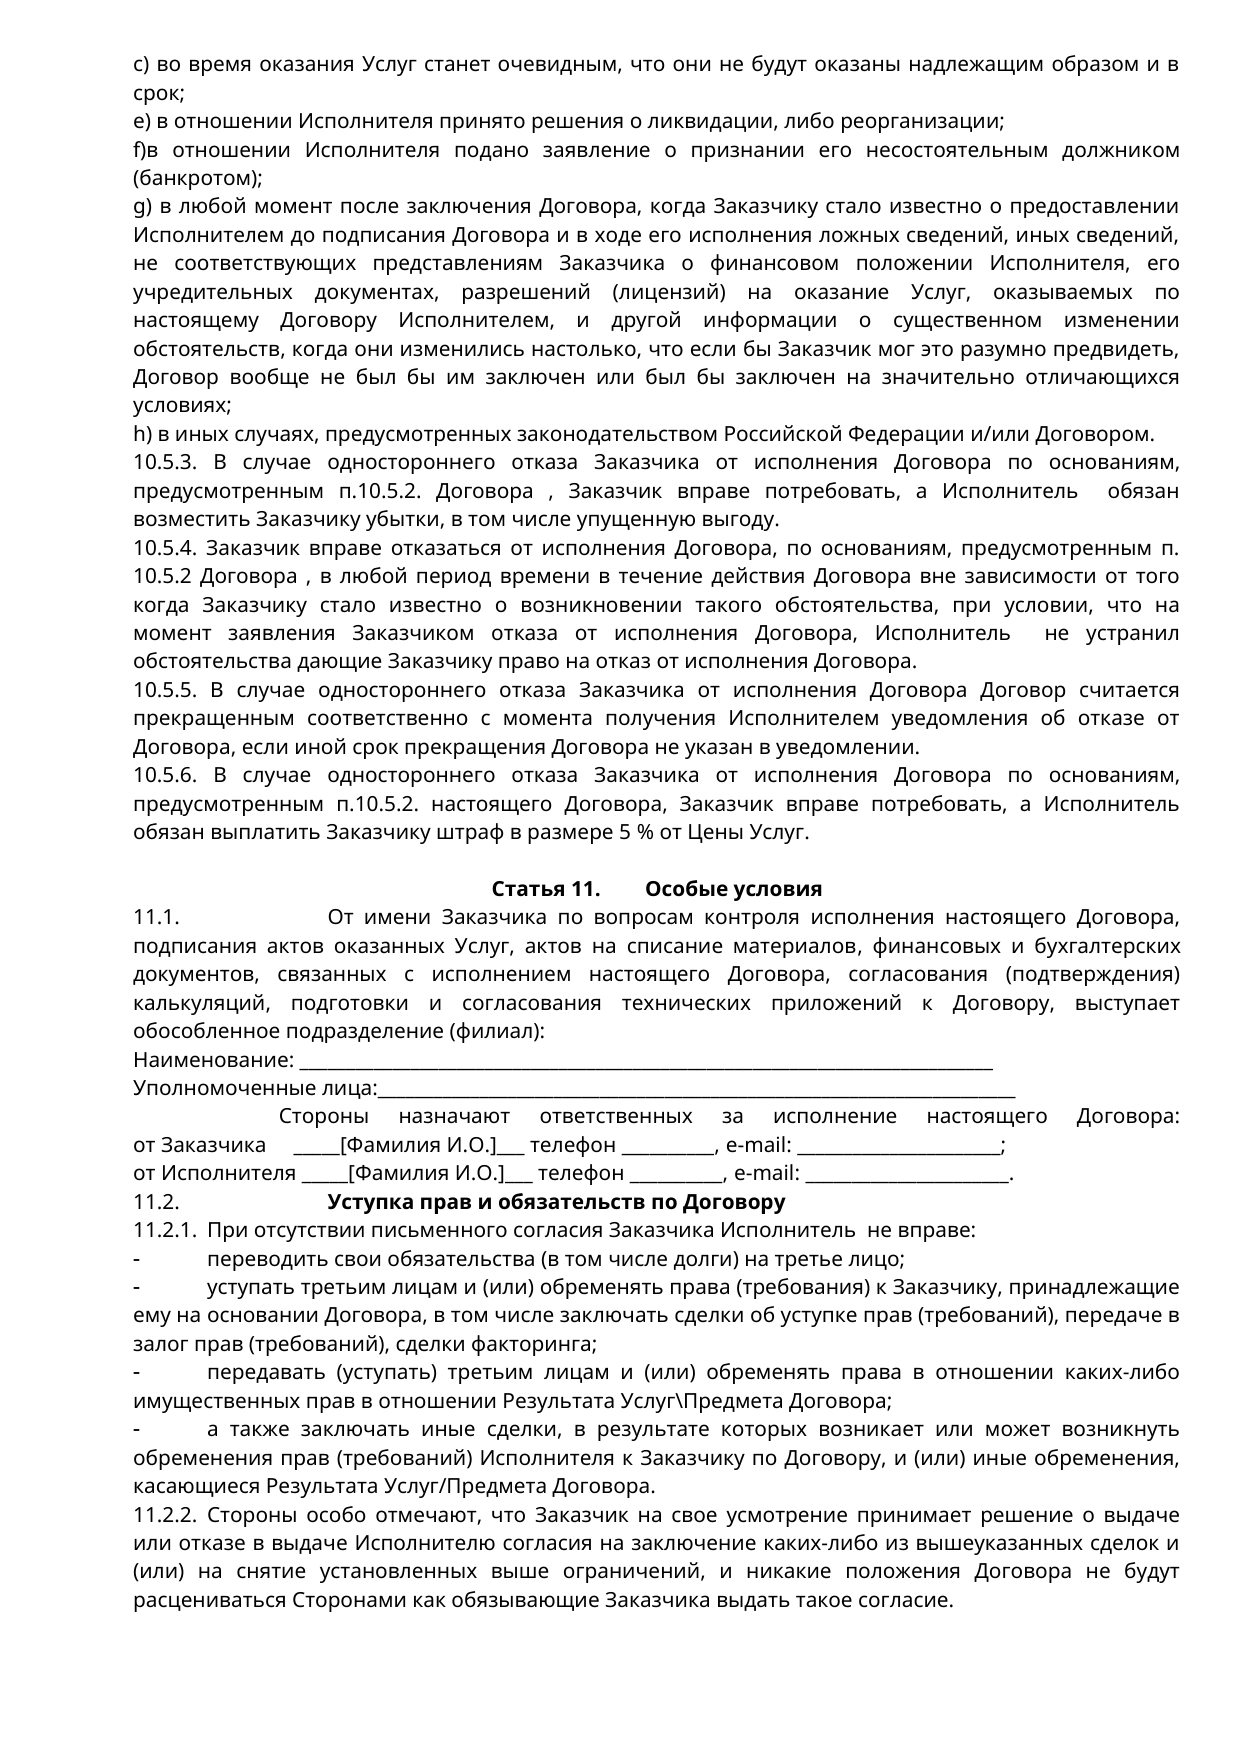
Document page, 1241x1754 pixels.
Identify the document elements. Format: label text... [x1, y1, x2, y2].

text от Исполнителя _____[Фамилия И.О.]___ телефон __________, e-mail: ______________________. [133, 1158, 1181, 1187]
text g) в любой момент после заключения Договора, когда Заказчику стало известно о предоставлении Исполнителем до подписания Договора и в ходе его исполнения ложных сведений, иных сведений, не соответствующих представлениям Заказчика о финансовом положении Исполнителя, его учредительных документах, разрешений (лицензий) на оказание Услуг, оказываемых по настоящему Договору Исполнителем, и другой информации о существенном изменении обстоятельств, когда они изменились настолько, что если бы Заказчик мог это разумно предвидеть, Договор вообще не был бы им заключен или был бы заключен на значительно отличающихся условиях; [133, 192, 1181, 419]
text 10.5.6. В случае одностороннего отказа Заказчика от исполнения Договора по основаниям, предусмотренным п.10.5.2. настоящего Договора, Заказчик вправе потребовать, а Исполнитель обязан выплатить Заказчику штраф в размере 5 % от Цены Услуг. [133, 760, 1181, 846]
text f)в отношении Исполнителя подано заявление о признании его несостоятельным должником (банкротом); [133, 135, 1181, 192]
list От имени Заказчика по вопросам контроля исполнения настоящего Договора, подписания актов оказанных Услуг, актов на списание материалов, финансовых и бухгалтерских документов, связанных с исполнением настоящего Договора, согласования (подтверждения) калькуляций, подготовки и согласования технических приложений к Договору, выступает обособленное подразделение (филиал): [133, 902, 1181, 1045]
list передавать (уступать) третьим лицам и (или) обременять права в отношении каких-либо имущественных прав в отношении Результата Услуг\Предмета Договора; [133, 1357, 1181, 1414]
text c) во время оказания Услуг станет очевидным, что они не будут оказаны надлежащим образом и в срок; [133, 49, 1181, 106]
text h) в иных случаях, предусмотренных законодательством Российской Федерации и/или Договором. [133, 419, 1181, 447]
list При отсутствии письменного согласия Заказчика Исполнитель не вправе: [133, 1215, 1181, 1244]
list Уступка прав и обязательств по Договору [133, 1187, 1181, 1215]
text 10.5.5. В случае одностороннего отказа Заказчика от исполнения Договора Договор считается прекращенным соответственно с момента получения Исполнителем уведомления об отказе от Договора, если иной срок прекращения Договора не указан в уведомлении. [133, 675, 1181, 760]
list Стороны особо отмечают, что Заказчик на свое усмотрение принимает решение о выдаче или отказе в выдаче Исполнителю согласия на заключение каких-либо из вышеуказанных сделок и (или) на снятие установленных выше ограничений, и никакие положения Договора не будут расцениваться Сторонами как обязывающие Заказчика выдать такое согласие. [133, 1500, 1181, 1613]
text 10.5.3. В случае одностороннего отказа Заказчика от исполнения Договора по основаниям, предусмотренным п.10.5.2. Договора , Заказчик вправе потребовать, а Исполнитель обязан возместить Заказчику убытки, в том числе упущенную выгоду. [133, 447, 1181, 533]
text Стороны назначают ответственных за исполнение настоящего Договора: от Заказчика _____[Фамилия И.О.]___ телефон __________, e-mail: ______________________; [133, 1102, 1181, 1158]
list переводить свои обязательства (в том числе долги) на третье лицо; [133, 1244, 1181, 1272]
text 10.5.4. Заказчик вправе отказаться от исполнения Договора, по основаниям, предусмотренным п. 10.5.2 Договора , в любой период времени в течение действия Договора вне зависимости от того когда Заказчику стало известно о возникновении такого обстоятельства, при условии, что на момент заявления Заказчиком отказа от исполнения Договора, Исполнитель не устранил обстоятельства дающие Заказчику право на отказ от исполнения Договора. [133, 533, 1181, 675]
list уступать третьим лицам и (или) обременять права (требования) к Заказчику, принадлежащие ему на основании Договора, в том числе заключать сделки об уступке прав (требований), передаче в залог прав (требований), сделки факторинга; [133, 1272, 1181, 1357]
text e) в отношении Исполнителя принято решения о ликвидации, либо реорганизации; [133, 106, 1181, 135]
text Уполномоченные лица:_____________________________________________________________________ [133, 1073, 1181, 1102]
list а также заключать иные сделки, в результате которых возникает или может возникнуть обременения прав (требований) Исполнителя к Заказчику по Договору, и (или) иные обременения, касающиеся Результата Услуг/Предмета Договора. [133, 1414, 1181, 1500]
subtitle Особые условия [133, 874, 1181, 902]
text Наименование: ___________________________________________________________________________ [133, 1045, 1181, 1073]
